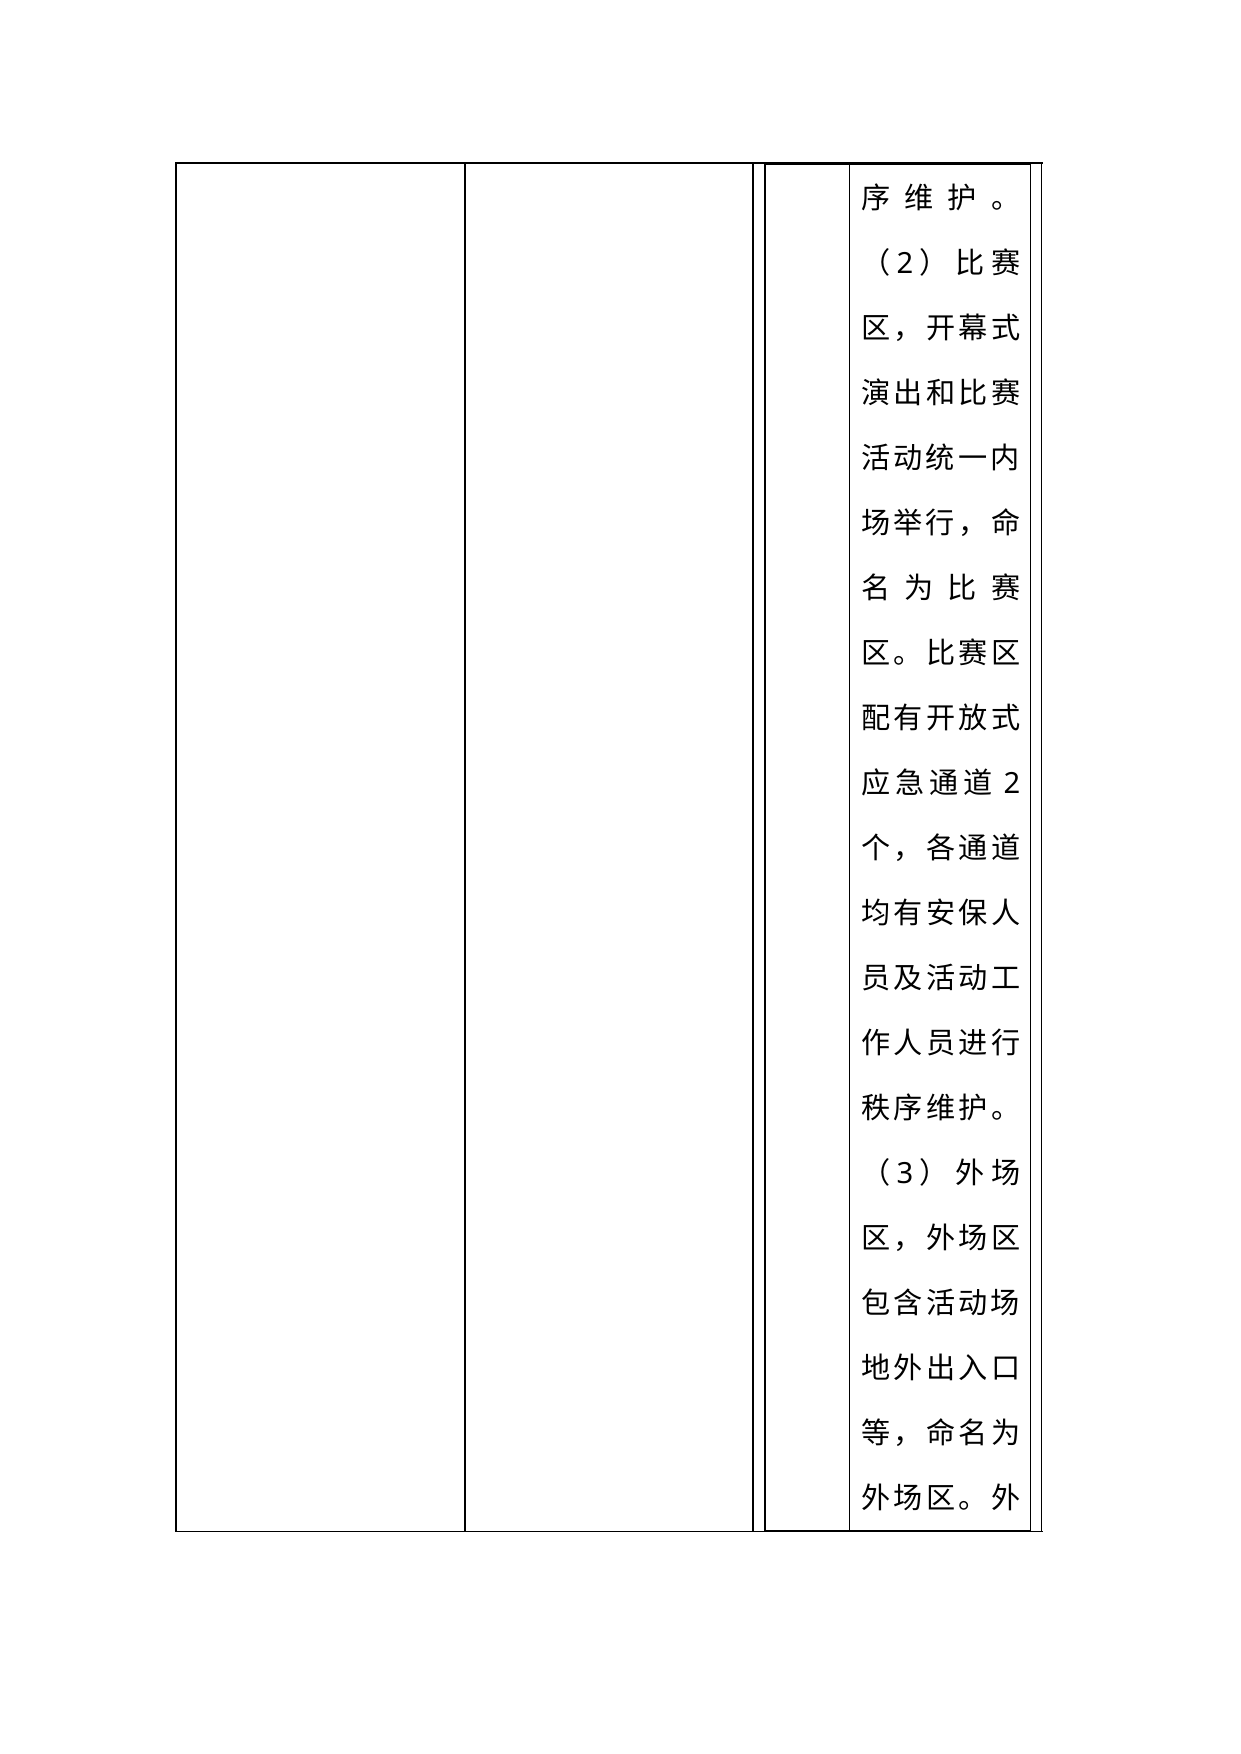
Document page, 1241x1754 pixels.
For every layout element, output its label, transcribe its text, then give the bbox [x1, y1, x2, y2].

table_cell 1 [466, 164, 752, 1531]
table_cell [1031, 164, 1041, 1531]
table_cell [850, 165, 1030, 1530]
table_cell [766, 165, 849, 1530]
table_cell ★ [177, 164, 464, 1531]
table_cell [754, 164, 764, 1531]
